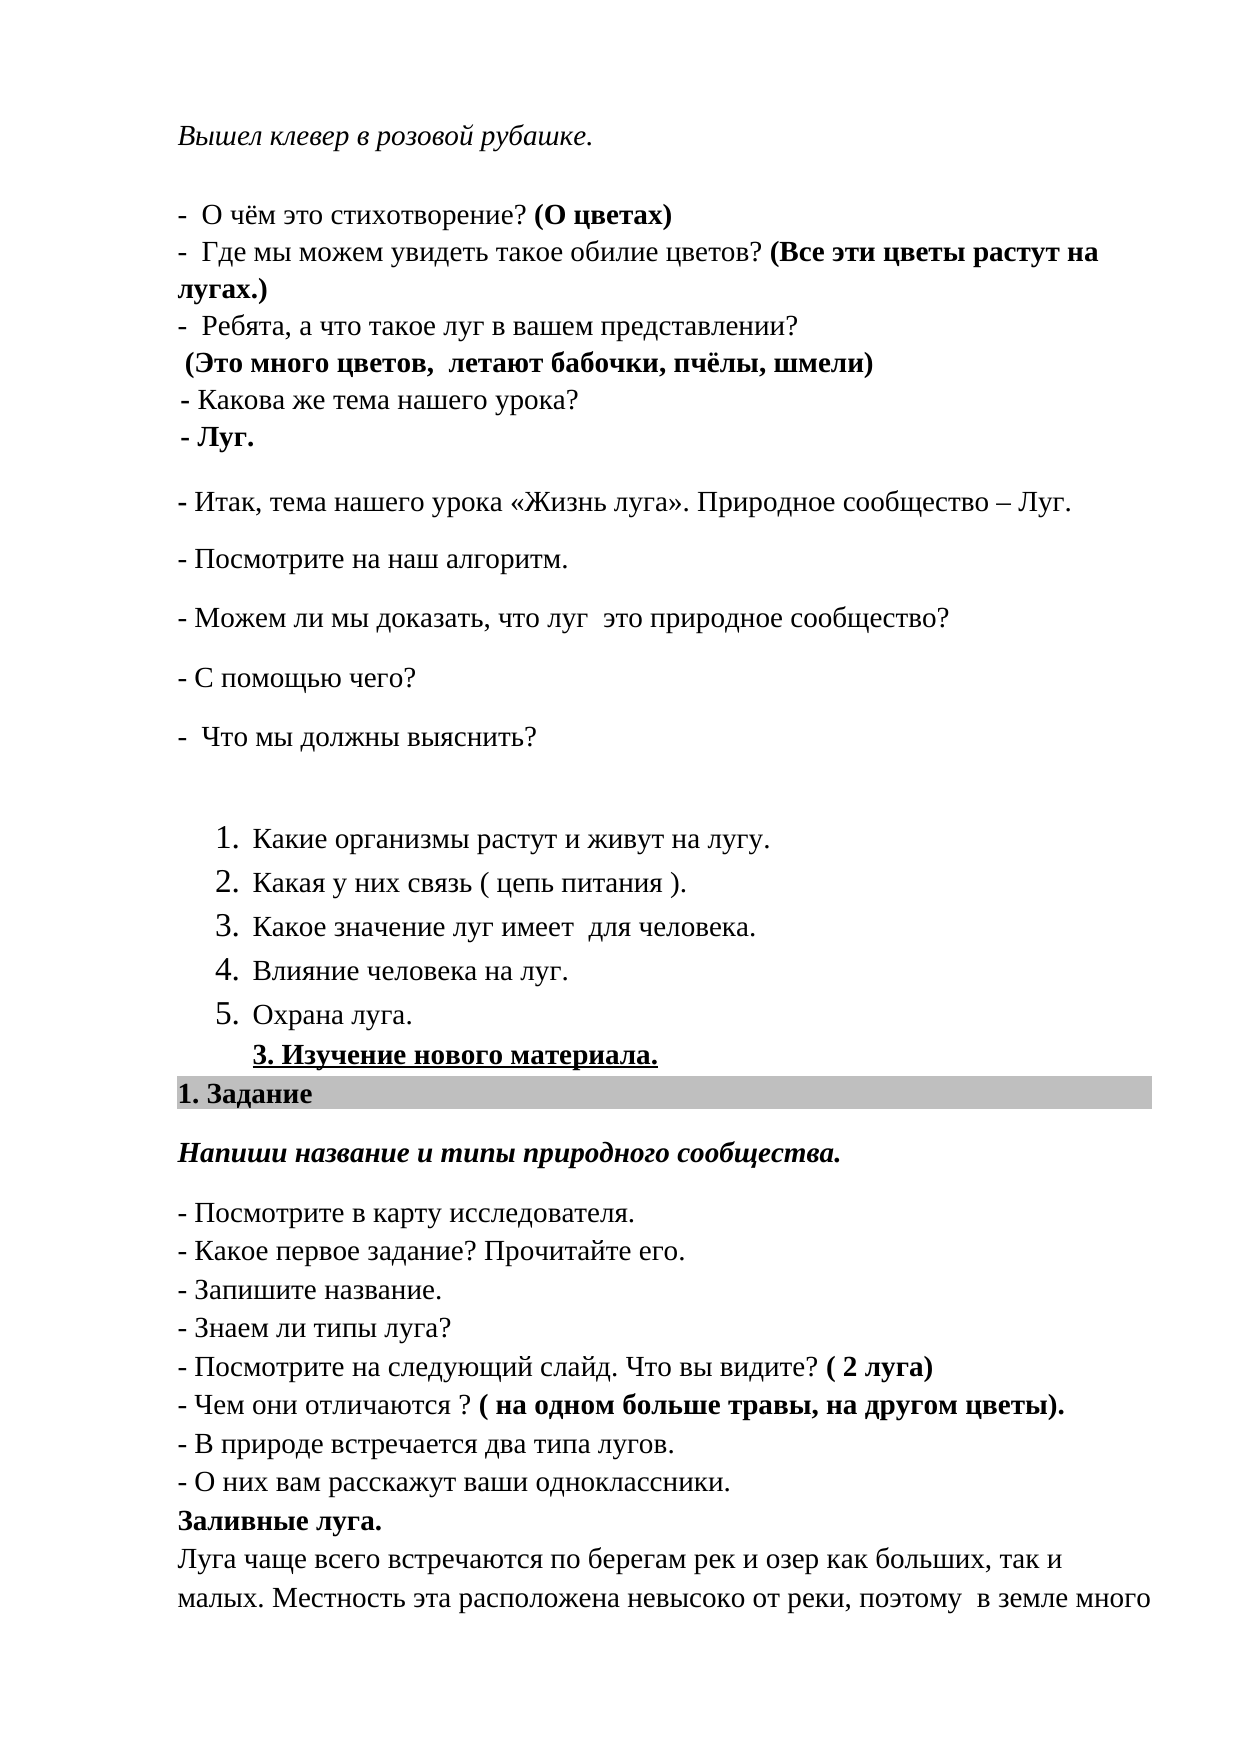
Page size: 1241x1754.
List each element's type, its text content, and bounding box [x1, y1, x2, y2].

text - О них вам расскажут ваши одноклассники. [177, 1464, 1152, 1498]
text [177, 1542, 1152, 1614]
text - Посмотрите на следующий слайд. Что вы видите? ( 2 луга) [177, 1349, 1152, 1382]
text - Какое первое задание? Прочитайте его. [177, 1233, 1152, 1267]
text - Посмотрите на наш алгоритм. [177, 541, 1152, 574]
text - Ребята, а что такое луг в вашем представлении? [177, 306, 1152, 343]
list Какие организмы растут и живут на лугу. [215, 817, 1152, 855]
text - О чём это стихотворение? (О цветах) [177, 195, 1152, 232]
text 1. Задание [177, 1076, 1152, 1109]
text - Где мы можем увидеть такое обилие цветов? (Все эти цветы растут на лугах.) [177, 232, 1152, 306]
text - Луг. [180, 417, 1152, 454]
text - Можем ли мы доказать, что луг это природное сообщество? [177, 600, 1152, 634]
text - С помощью чего? [177, 660, 1152, 693]
text Заливные луга. [177, 1503, 1152, 1537]
text - Знаем ли типы луга? [177, 1310, 1152, 1344]
text (Это много цветов, летают бабочки, пчёлы, шмели) [177, 343, 1152, 380]
text - Что мы должны выяснить? [177, 719, 1152, 753]
text - Посмотрите в карту исследователя. [177, 1195, 1152, 1228]
list Какая у них связь ( цепь питания ). [215, 861, 1152, 899]
list Охрана луга. [215, 993, 1152, 1032]
list Какое значение луг имеет для человека. [215, 905, 1152, 943]
list 3. Изучение нового материала. [252, 1037, 1152, 1071]
list Влияние человека на луг. [215, 949, 1152, 988]
text - Запишите название. [177, 1272, 1152, 1305]
text - Какова же тема нашего урока? [180, 380, 1152, 417]
text - Итак, тема нашего урока «Жизнь луга». Природное сообщество – Луг. [177, 491, 1152, 516]
text - В природе встречается два типа лугов. [177, 1426, 1152, 1459]
text Напиши название и типы природного сообщества. [177, 1135, 1152, 1169]
text Вышел клевер в розовой рубашке. [177, 118, 1152, 152]
text - Чем они отличаются ? ( на одном больше травы, на другом цветы). [177, 1387, 1152, 1421]
